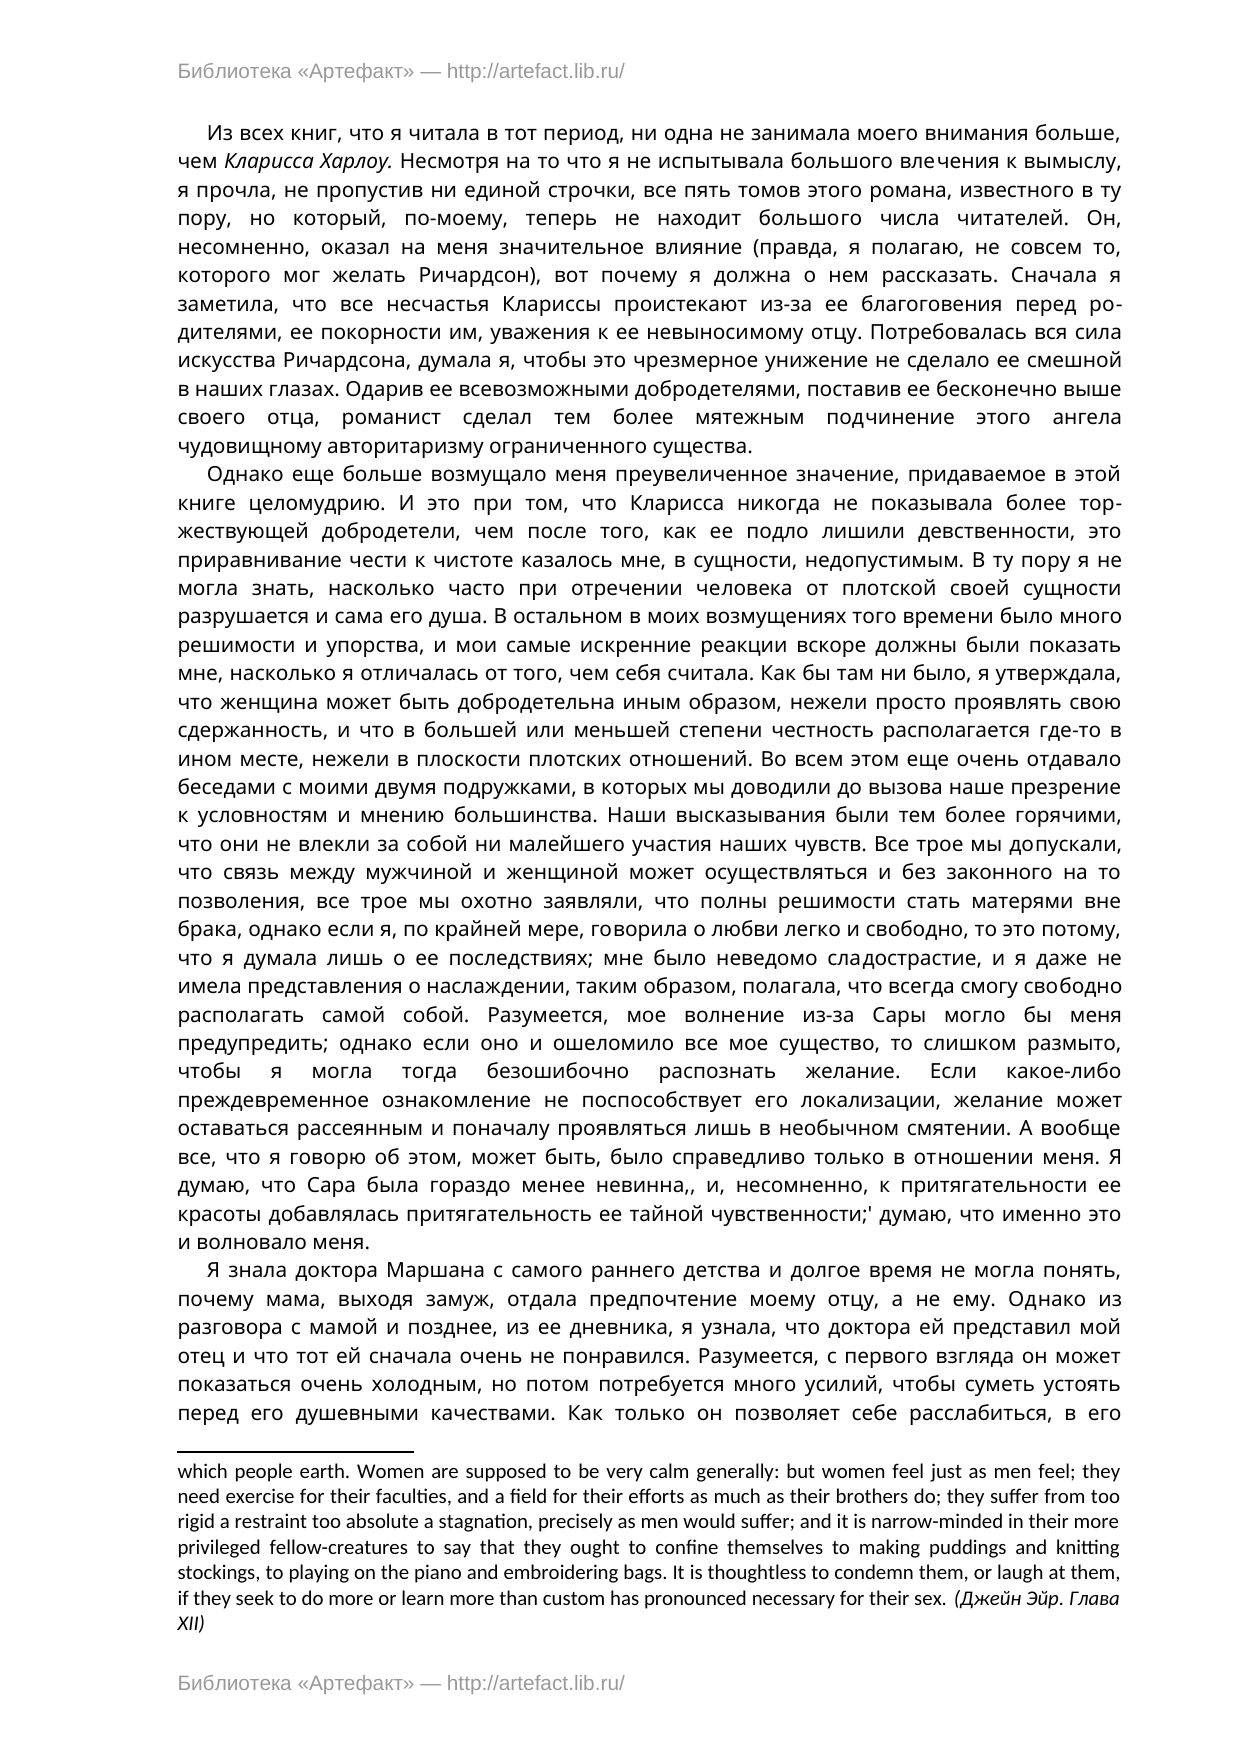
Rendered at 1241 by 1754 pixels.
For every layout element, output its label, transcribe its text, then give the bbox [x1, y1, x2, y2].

text Из всех книг, что я читала в тот период, ни одна не занимала моего внимания больше, чем Кларисса Харлоу. Несмотря на то что я не испытывала большого влечения к вымыслу, я прочла, не пропустив ни единой строчки, все пять томов этого романа, известного в ту пору, но который, по-моему, теперь не находит большого числа читателей. Он, несомненно, оказал на меня значительное влияние (правда, я полагаю, не совсем то, которого мог желать Ричардсон), вот почему я должна о нем рассказать. Сначала я заметила, что все несчастья Клариссы проистекают из-за ее благоговения перед родителями, ее покорности им, уважения к ее невыносимому отцу. Потребовалась вся сила искусства Ричардсона, думала я, чтобы это чрезмерное унижение не сделало ее смешной в наших глазах. Одарив ее всевозможными добродетелями, поставив ее бесконечно выше своего отца, романист сделал тем более мятежным подчинение этого ангела чудовищному авторитаризму ограниченного существа. [177, 118, 1122, 459]
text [177, 1256, 1122, 1426]
text Однако еще больше возмущало меня преувеличенное значение, придаваемое в этой книге целомудрию. И это при том, что Кларисса никогда не показывала более торжествующей добродетели, чем после того, как ее подло лишили девственности, это приравнивание чести к чистоте казалось мне, в сущности, недопустимым. В ту пору я не могла знать, насколько часто при отречении человека от плотской своей сущности разрушается и сама его душа. В остальном в моих возмущениях того времени было много решимости и упорства, и мои самые искренние реакции вскоре должны были показать мне, насколько я отличалась от того, чем себя считала. Как бы там ни было, я утверждала, что женщина может быть добродетельна иным образом, нежели просто проявлять свою сдержанность, и что в большей или меньшей степени честность располагается где-то в ином месте, нежели в плоскости плотских отношений. Во всем этом еще очень отдавало беседами с моими двумя подружками, в которых мы доводили до вызова наше презрение к условностям и мнению большинства. Наши высказывания были тем более горячими, что они не влекли за собой ни малейшего участия наших чувств. Все трое мы допускали, что связь между мужчиной и женщиной может осуществляться и без законного на то позволения, все трое мы охотно заявляли, что полны решимости стать матерями вне брака, однако если я, по крайней мере, говорила о любви легко и свободно, то это потому, что я думала лишь о ее последствиях; мне было неведомо сладострастие, и я даже не имела представления о наслаждении, таким образом, полагала, что всегда смогу свободно располагать самой собой. Разумеется, мое волнение из-за Сары могло бы меня предупредить; однако если оно и ошеломило все мое существо, то слишком размыто, чтобы я могла тогда безошибочно распознать желание. Если какое-либо преждевременное ознакомление не поспособствует его локализации, желание может оставаться рассеянным и поначалу проявляться лишь в необычном смятении. А вообще все, что я говорю об этом, может быть, было справедливо только в отношении меня. Я думаю, что Сара была гораздо менее невинна,, и, несомненно, к притягательности ее красоты добавлялась притягательность ее тайной чувственности;' думаю, что именно это и волновало меня. [177, 459, 1122, 1256]
